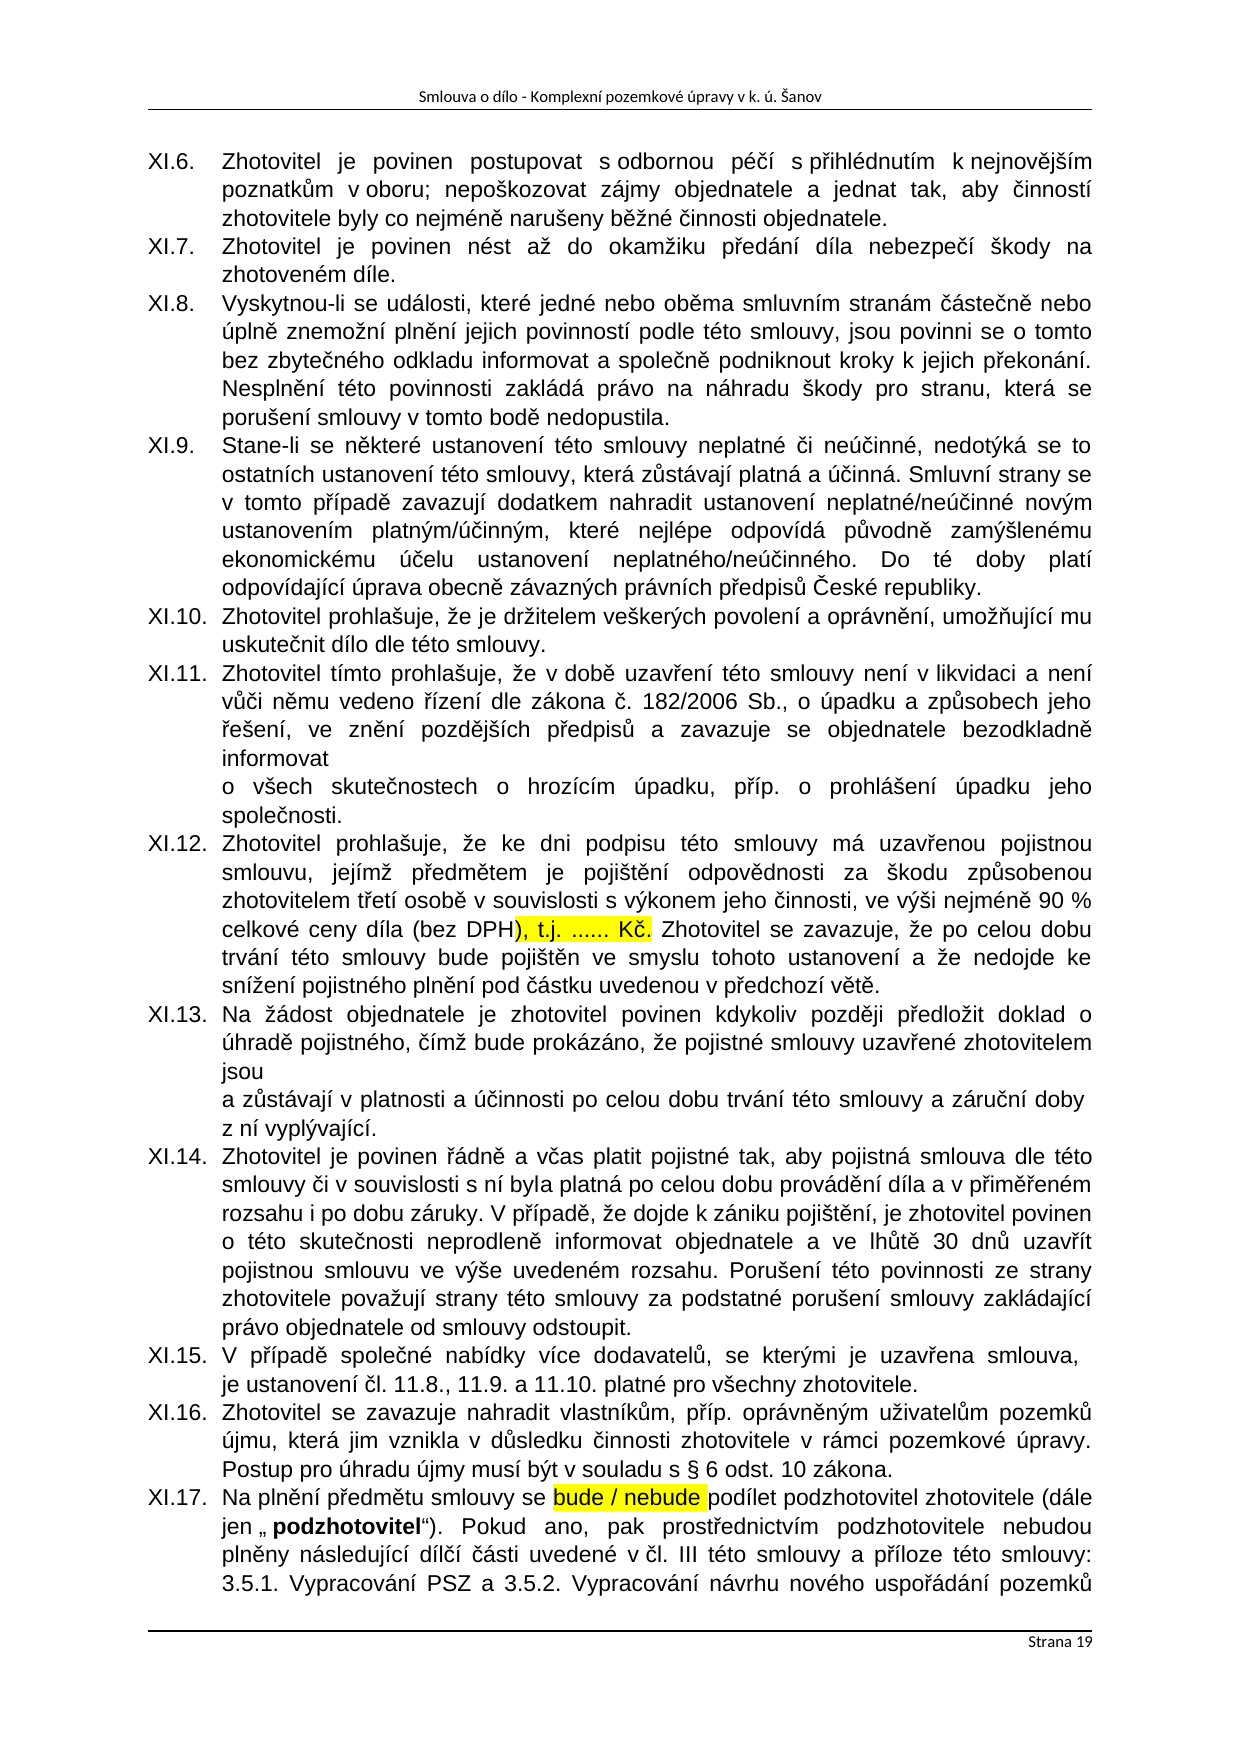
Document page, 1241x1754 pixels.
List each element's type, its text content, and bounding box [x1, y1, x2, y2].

list Zhotovitel prohlašuje, že ke dni podpisu této smlouvy má uzavřenou pojistnou smlouvu, jejímž předmětem je pojištění odpovědnosti za škodu způsobenou zhotovitelem třetí osobě v souvislosti s výkonem jeho činnosti, ve výši nejméně 90 % celkové ceny díla (bez DPH), t.j. ...... Kč. Zhotovitel se zavazuje, že po celou dobu trvání této smlouvy bude pojištěn ve smyslu tohoto ustanovení a že nedojde ke snížení pojistného plnění pod částku uvedenou v předchozí větě. [148, 830, 1092, 999]
list Zhotovitel tímto prohlašuje, že v době uzavření této smlouvy není v likvidaci a není vůči němu vedeno řízení dle zákona č. 182/2006 Sb., o úpadku a způsobech jeho řešení, ve znění pozdějších předpisů a zavazuje se objednatele bezodkladně informovat o všech skutečnostech o hrozícím úpadku, příp. o prohlášení úpadku jeho společnosti. [148, 659, 1092, 828]
list V případě společné nabídky více dodavatelů, se kterými je uzavřena smlouva, je ustanovení čl. 11.8., 11.9. a 11.10. platné pro všechny zhotovitele. [148, 1342, 1092, 1397]
list Zhotovitel prohlašuje, že je držitelem veškerých povolení a oprávnění, umožňující mu uskutečnit dílo dle této smlouvy. [148, 603, 1092, 657]
list Na žádost objednatele je zhotovitel povinen kdykoliv později předložit doklad o úhradě pojistného, čímž bude prokázáno, že pojistné smlouvy uzavřené zhotovitelem jsou a zůstávají v platnosti a účinnosti po celou dobu trvání této smlouvy a záruční doby z ní vyplývající. [148, 1001, 1092, 1141]
list Zhotovitel je povinen nést až do okamžiku předání díla nebezpečí škody na zhotoveném díle. [148, 233, 1092, 288]
list Zhotovitel se zavazuje nahradit vlastníkům, příp. oprávněným uživatelům pozemků újmu, která jim vznikla v důsledku činnosti zhotovitele v rámci pozemkové úpravy. Postup pro úhradu újmy musí být v souladu s § 6 odst. 10 zákona. [148, 1399, 1092, 1482]
list Zhotovitel je povinen řádně a včas platit pojistné tak, aby pojistná smlouva dle této smlouvy či v souvislosti s ní byla platná po celou dobu provádění díla a v přiměřeném rozsahu i po dobu záruky. V případě, že dojde k zániku pojištění, je zhotovitel povinen o této skutečnosti neprodleně informovat objednatele a ve lhůtě 30 dnů uzavřít pojistnou smlouvu ve výše uvedeném rozsahu. Porušení této povinnosti ze strany zhotovitele považují strany této smlouvy za podstatné porušení smlouvy zakládající právo objednatele od smlouvy odstoupit. [148, 1143, 1092, 1340]
list Stane-li se některé ustanovení této smlouvy neplatné či neúčinné, nedotýká se to ostatních ustanovení této smlouvy, která zůstávají platná a účinná. Smluvní strany se v tomto případě zavazují dodatkem nahradit ustanovení neplatné/neúčinné novým ustanovením platným/účinným, které nejlépe odpovídá původně zamýšlenému ekonomickému účelu ustanovení neplatného/neúčinného. Do té doby platí odpovídající úprava obecně závazných právních předpisů České republiky. [148, 432, 1092, 601]
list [148, 1484, 1092, 1596]
list Vyskytnou-li se události, které jedné nebo oběma smluvním stranám částečně nebo úplně znemožní plnění jejich povinností podle této smlouvy, jsou povinni se o tomto bez zbytečného odkladu informovat a společně podniknout kroky k jejich překonání. Nesplnění této povinnosti zakládá právo na náhradu škody pro stranu, která se porušení smlouvy v tomto bodě nedopustila. [148, 290, 1092, 430]
list Zhotovitel je povinen postupovat s odbornou péčí s přihlédnutím k nejnovějším poznatkům v oboru; nepoškozovat zájmy objednatele a jednat tak, aby činností zhotovitele byly co nejméně narušeny běžné činnosti objednatele. [148, 148, 1092, 231]
